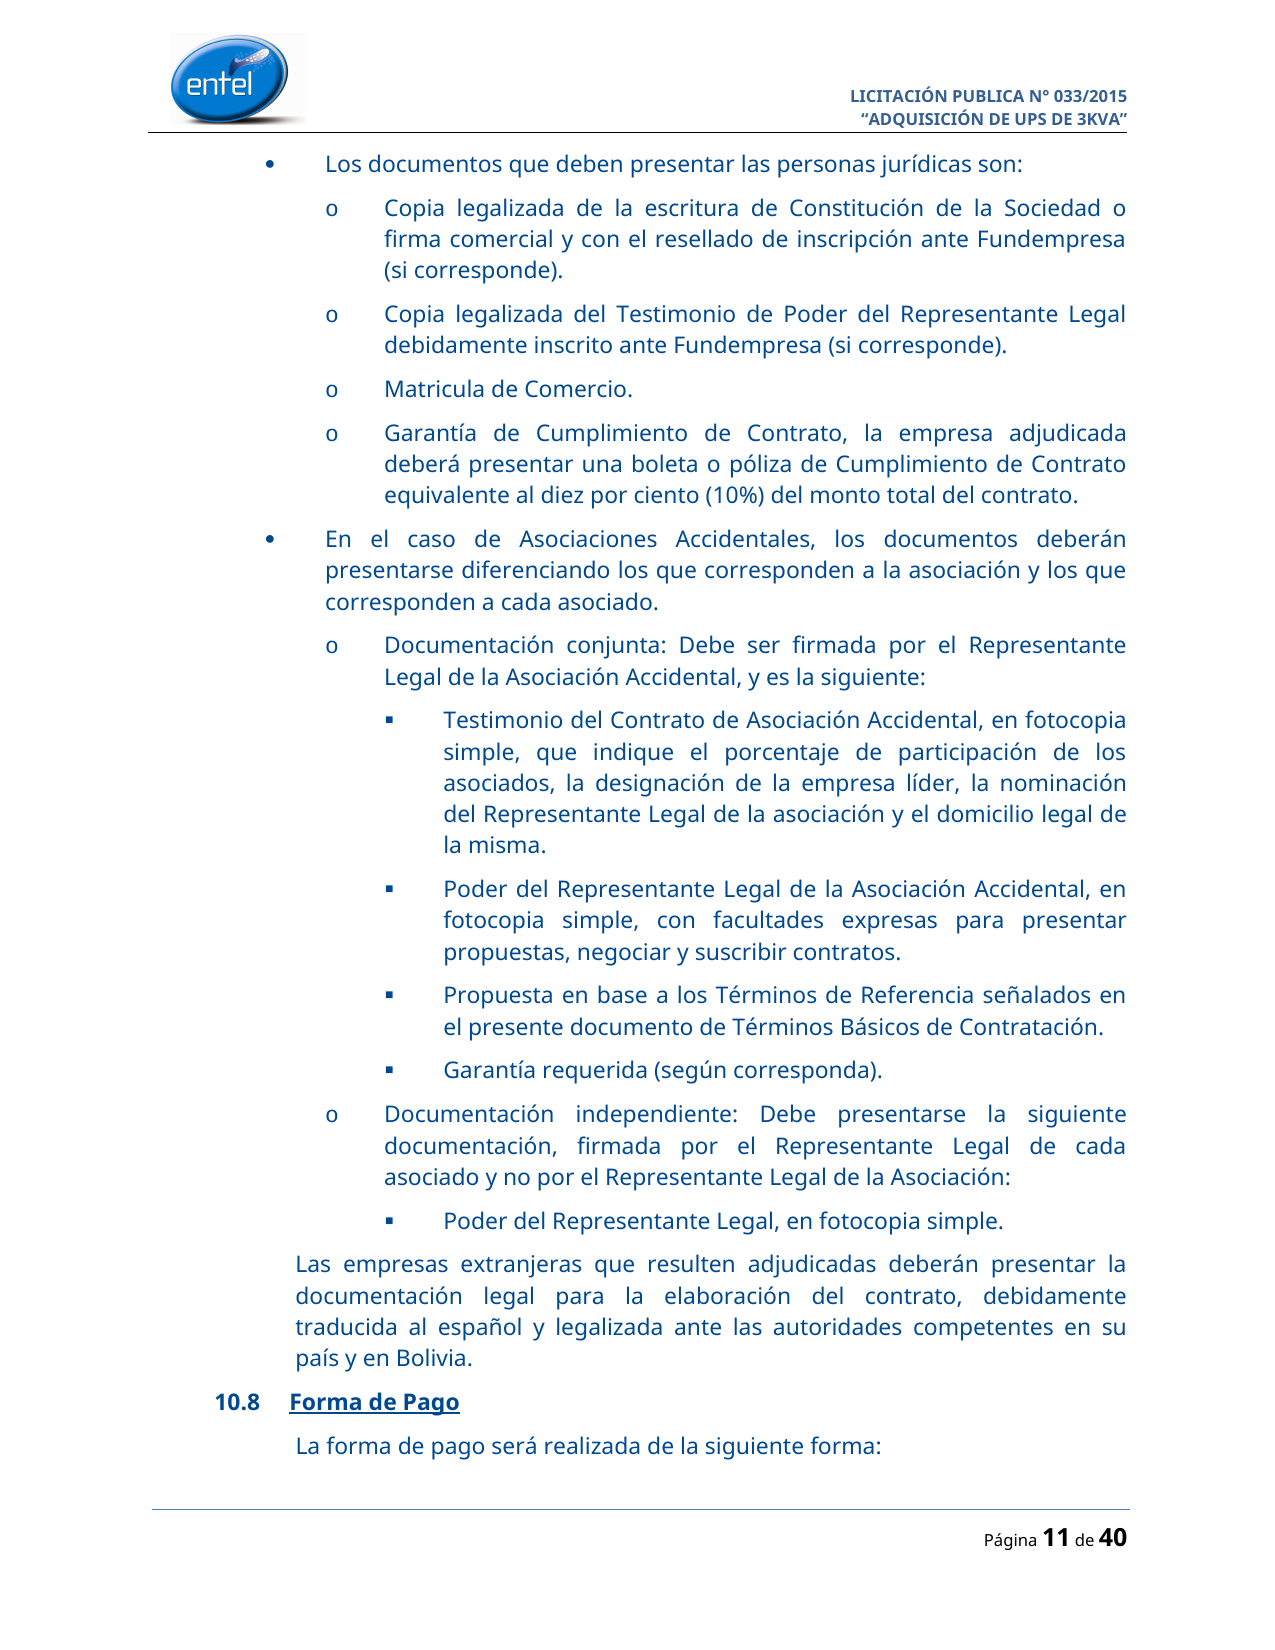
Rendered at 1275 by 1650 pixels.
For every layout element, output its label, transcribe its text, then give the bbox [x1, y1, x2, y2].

list Documentación conjunta: Debe ser firmada por el Representante Legal de la Asociación Accidental, y es la siguiente: [325, 629, 1127, 692]
list Copia legalizada de la escritura de Constitución de la Sociedad o firma comercial y con el resellado de inscripción ante Fundempresa (si corresponde). [325, 191, 1127, 285]
list Garantía requerida (según corresponda). [384, 1054, 1127, 1086]
list Documentación independiente: Debe presentarse la siguiente documentación, firmada por el Representante Legal de cada asociado y no por el Representante Legal de la Asociación: [325, 1098, 1127, 1192]
text La forma de pago será realizada de la siguiente forma: [295, 1429, 1127, 1461]
list Propuesta en base a los Términos de Referencia señalados en el presente documento de Términos Básicos de Contratación. [384, 979, 1127, 1042]
list Los documentos que deben presentar las personas jurídicas son: [266, 148, 1127, 179]
text Las empresas extranjeras que resulten adjudicadas deberán presentar la documentación legal para la elaboración del contrato, debidamente traducida al español y legalizada ante las autoridades competentes en su país y en Bolivia. [295, 1248, 1127, 1373]
list Copia legalizada del Testimonio de Poder del Representante Legal debidamente inscrito ante Fundempresa (si corresponde). [325, 298, 1127, 360]
list En el caso de Asociaciones Accidentales, los documentos deberán presentarse diferenciando los que corresponden a la asociación y los que corresponden a cada asociado. [266, 523, 1127, 617]
list Forma de Pago [214, 1386, 1127, 1417]
list Matricula de Comercio. [325, 373, 1127, 404]
picture [170, 33, 305, 125]
list Testimonio del Contrato de Asociación Accidental, en fotocopia simple, que indique el porcentaje de participación de los asociados, la designación de la empresa líder, la nominación del Representante Legal de la asociación y el domicilio legal de la misma. [384, 704, 1127, 861]
list Poder del Representante Legal, en fotocopia simple. [384, 1204, 1127, 1236]
list Garantía de Cumplimiento de Contrato, la empresa adjudicada deberá presentar una boleta o póliza de Cumplimiento de Contrato equivalente al diez por ciento (10%) del monto total del contrato. [325, 417, 1127, 511]
list Poder del Representante Legal de la Asociación Accidental, en fotocopia simple, con facultades expresas para presentar propuestas, negociar y suscribir contratos. [384, 873, 1127, 967]
